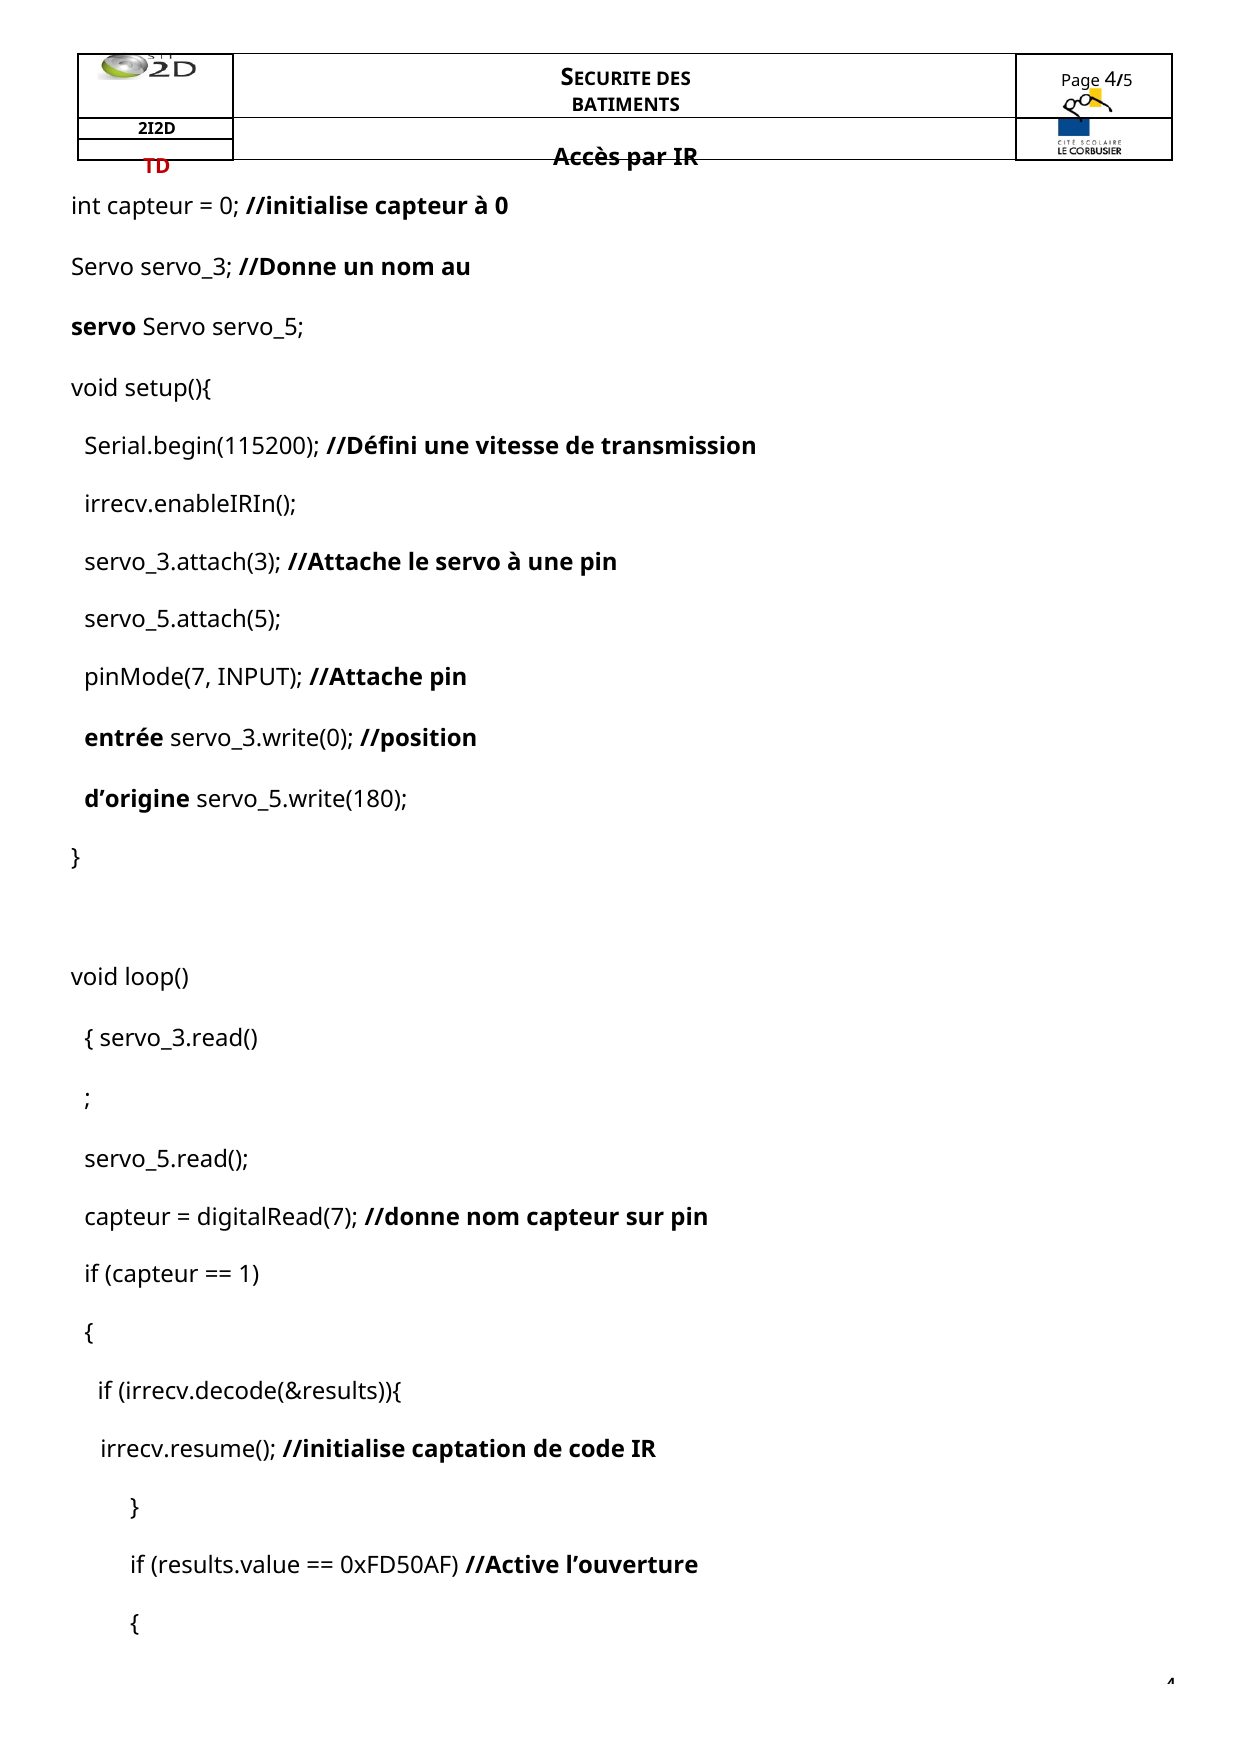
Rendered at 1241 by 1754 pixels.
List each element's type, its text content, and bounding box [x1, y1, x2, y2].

text { [84, 1315, 1190, 1347]
text int capteur = 0; //initialise capteur à 0 Servo servo_3; //Donne un nom au servo Servo servo_5; [71, 189, 541, 343]
text } [71, 842, 1190, 871]
picture [1057, 88, 1122, 117]
text pinMode(7, INPUT); //Attache pin entrée servo_3.write(0); //position d’origine servo_5.write(180); [84, 660, 551, 814]
text irrecv.resume(); //initialise captation de code IR [100, 1432, 1190, 1464]
text servo_5.attach(5); [84, 602, 1190, 635]
text if (results.value == 0xFD50AF) //Active l’ouverture [130, 1548, 1190, 1580]
text servo_3.attach(3); //Attache le servo à une pin [84, 544, 1190, 577]
picture [97, 55, 196, 80]
text irrecv.enableIRIn(); [84, 486, 1190, 519]
text void loop(){ servo_3.read(); servo_5.read(); [71, 960, 259, 1174]
text capteur = digitalRead(7); //donne nom capteur sur pin [84, 1202, 1190, 1232]
text Serial.begin(115200); //Défini une vitesse de transmission [84, 429, 1190, 461]
text { [130, 1606, 1190, 1638]
picture [1057, 119, 1122, 155]
text if (capteur == 1) [84, 1257, 1190, 1289]
text } [130, 1490, 1190, 1523]
text void setup(){ [71, 371, 1190, 403]
text if (irrecv.decode(&results)){ [97, 1374, 1190, 1407]
